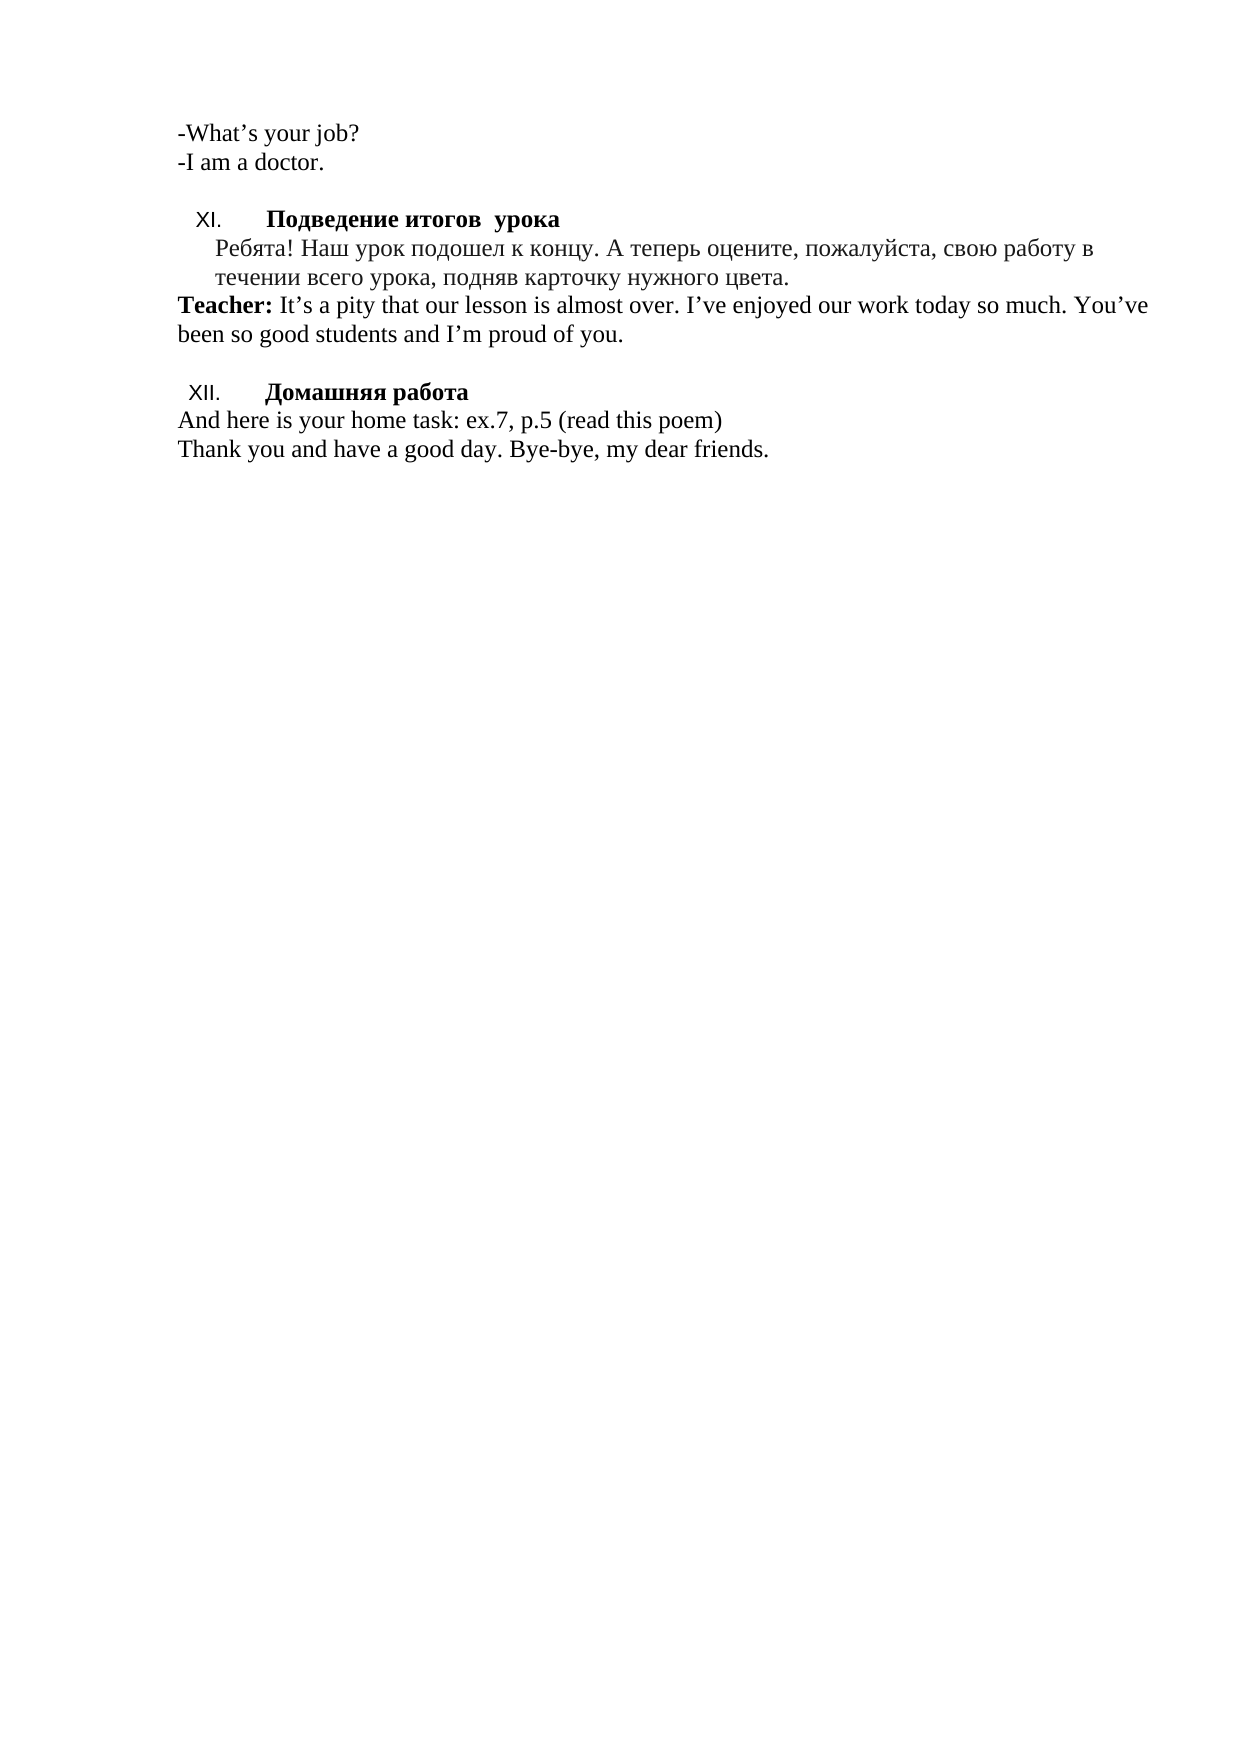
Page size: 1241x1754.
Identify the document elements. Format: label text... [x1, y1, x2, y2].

text And here is your home task: ex.7, p.5 (read this poem) [177, 406, 1152, 434]
text -What’s your job? [177, 118, 1152, 147]
text XI. Подведение итогов урока [177, 204, 1152, 233]
text XII. Домашняя работа [177, 377, 1152, 406]
text Thank you and have a good day. Bye-bye, my dear friends. [177, 434, 1152, 463]
text -I am a doctor. [177, 147, 1152, 176]
text Teacher: It’s a pity that our lesson is almost over. I’ve enjoyed our work today so much. You’ve been so good students and I’m proud of you. [177, 291, 1152, 348]
text Ребята! Наш урок подошел к концу. А теперь оцените, пожалуйста, свою работу в течении всего урока, подняв карточку нужного цвета. [215, 233, 1152, 291]
